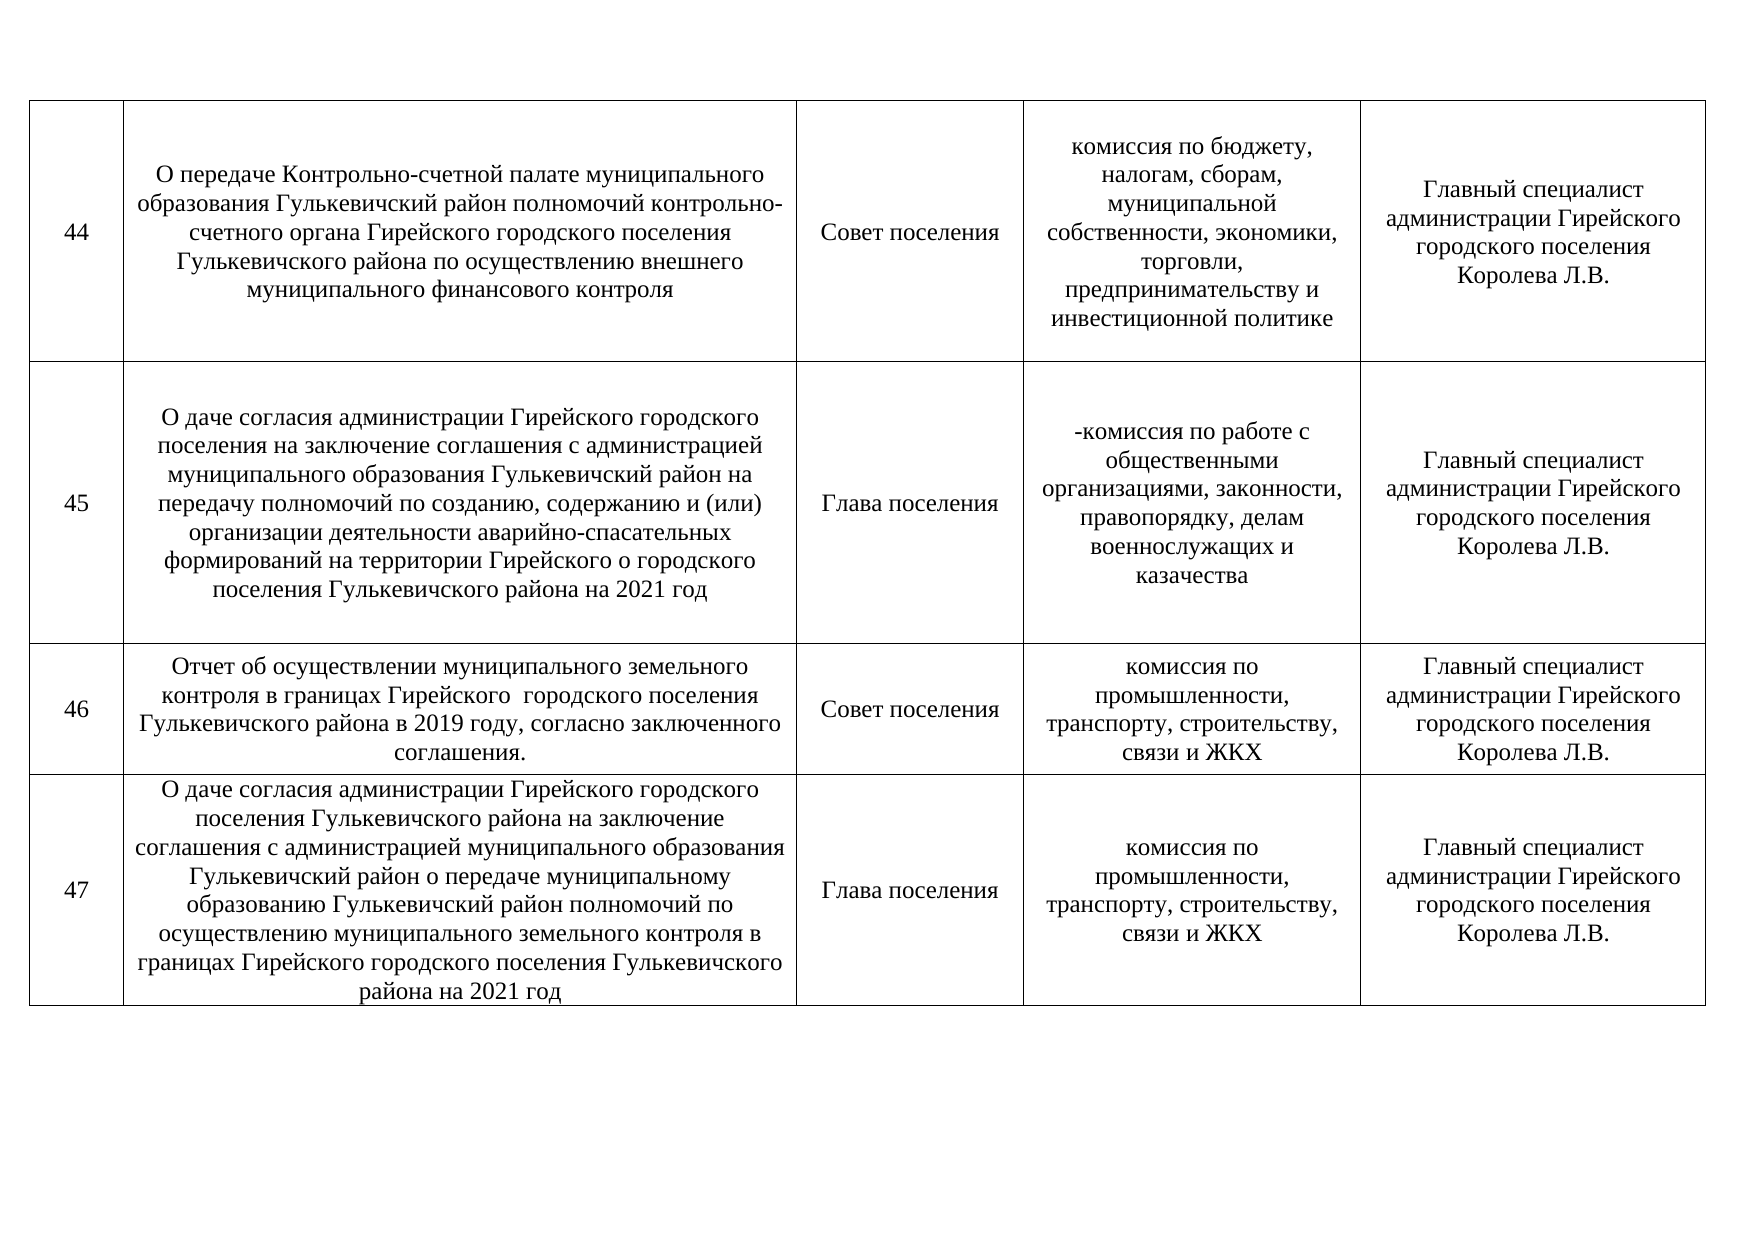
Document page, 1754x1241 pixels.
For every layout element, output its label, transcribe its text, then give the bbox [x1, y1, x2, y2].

table_cell Главный специалист администрации Гирейского городского поселения Королева Л.В. [1361, 644, 1705, 773]
table_cell О даче согласия администрации Гирейского городского поселения на заключение соглашения с администрацией муниципального образования Гулькевичский район на передачу полномочий по созданию, содержанию и (или) организации деятельности аварийно-спасательных формирований на территории Гирейского о городского поселения Гулькевичского района на 2021 год [124, 362, 796, 642]
table_cell 44 [30, 101, 123, 361]
table_cell О передаче Контрольно-счетной палате муниципального образования Гулькевичский район полномочий контрольно-счетного органа Гирейского городского поселения Гулькевичского района по осуществлению внешнего муниципального финансового контроля [124, 101, 796, 361]
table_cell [1024, 775, 1360, 1004]
table_cell Отчет об осуществлении муниципального земельного контроля в границах Гирейского городского поселения Гулькевичского района в 2019 году, согласно заключенного соглашения. [124, 644, 796, 773]
table_cell 47 [30, 775, 123, 1004]
table_cell 46 [30, 644, 123, 773]
table_cell О даче согласия администрации Гирейского городского поселения Гулькевичского района на заключение соглашения с администрацией муниципального образования Гулькевичский район о передаче муниципальному образованию Гулькевичский район полномочий по осуществлению муниципального земельного контроля в границах Гирейского городского поселения Гулькевичского района на 2021 год [124, 775, 796, 1004]
table_cell Глава поселения [797, 775, 1023, 1004]
table_cell Совет поселения [797, 644, 1023, 773]
table_cell Совет поселения [797, 101, 1023, 361]
table_cell Глава поселения [797, 362, 1023, 642]
table_cell комиссия по промышленности, транспорту, строительству, связи и ЖКХ [1024, 644, 1360, 773]
table_cell Главный специалист администрации Гирейского городского поселения Королева Л.В. [1361, 775, 1705, 1004]
table_cell Главный специалист администрации Гирейского городского поселения Королева Л.В. [1361, 101, 1705, 361]
table_cell комиссия по бюджету, налогам, сборам, муниципальной собственности, экономики, торговли, предпринимательству и инвестиционной политике [1024, 101, 1360, 361]
table_cell Главный специалист администрации Гирейского городского поселения Королева Л.В. [1361, 362, 1705, 642]
table_cell 45 [30, 362, 123, 642]
table_cell -комиссия по работе с общественными организациями, законности, правопорядку, делам военнослужащих и казачества [1024, 362, 1360, 642]
